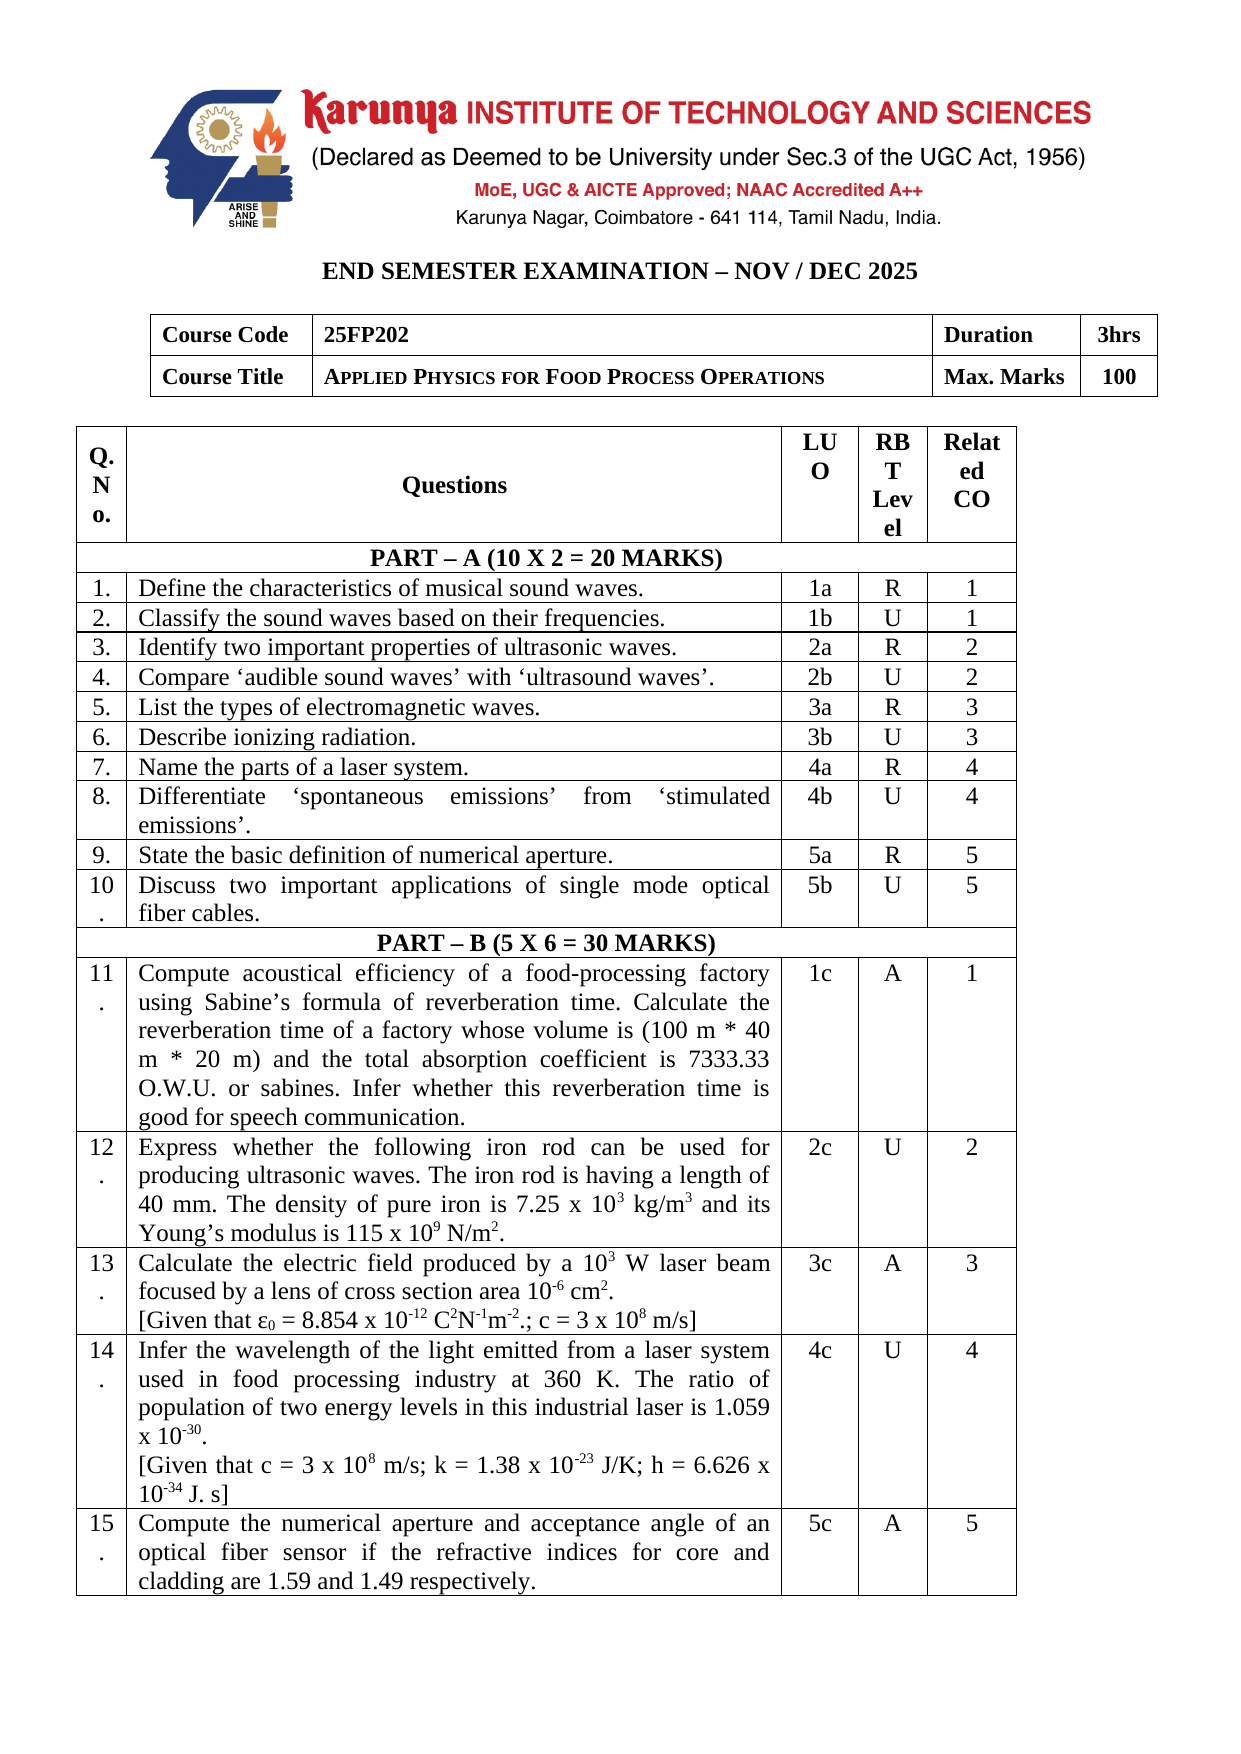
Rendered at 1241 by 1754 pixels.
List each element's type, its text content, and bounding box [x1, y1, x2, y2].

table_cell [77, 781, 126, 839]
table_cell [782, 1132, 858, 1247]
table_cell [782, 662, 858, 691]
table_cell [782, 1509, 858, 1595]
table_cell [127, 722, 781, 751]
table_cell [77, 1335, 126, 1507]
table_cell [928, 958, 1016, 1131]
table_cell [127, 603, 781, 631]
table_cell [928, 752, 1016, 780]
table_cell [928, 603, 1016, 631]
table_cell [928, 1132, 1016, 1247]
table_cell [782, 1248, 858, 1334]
picture [150, 89, 1091, 228]
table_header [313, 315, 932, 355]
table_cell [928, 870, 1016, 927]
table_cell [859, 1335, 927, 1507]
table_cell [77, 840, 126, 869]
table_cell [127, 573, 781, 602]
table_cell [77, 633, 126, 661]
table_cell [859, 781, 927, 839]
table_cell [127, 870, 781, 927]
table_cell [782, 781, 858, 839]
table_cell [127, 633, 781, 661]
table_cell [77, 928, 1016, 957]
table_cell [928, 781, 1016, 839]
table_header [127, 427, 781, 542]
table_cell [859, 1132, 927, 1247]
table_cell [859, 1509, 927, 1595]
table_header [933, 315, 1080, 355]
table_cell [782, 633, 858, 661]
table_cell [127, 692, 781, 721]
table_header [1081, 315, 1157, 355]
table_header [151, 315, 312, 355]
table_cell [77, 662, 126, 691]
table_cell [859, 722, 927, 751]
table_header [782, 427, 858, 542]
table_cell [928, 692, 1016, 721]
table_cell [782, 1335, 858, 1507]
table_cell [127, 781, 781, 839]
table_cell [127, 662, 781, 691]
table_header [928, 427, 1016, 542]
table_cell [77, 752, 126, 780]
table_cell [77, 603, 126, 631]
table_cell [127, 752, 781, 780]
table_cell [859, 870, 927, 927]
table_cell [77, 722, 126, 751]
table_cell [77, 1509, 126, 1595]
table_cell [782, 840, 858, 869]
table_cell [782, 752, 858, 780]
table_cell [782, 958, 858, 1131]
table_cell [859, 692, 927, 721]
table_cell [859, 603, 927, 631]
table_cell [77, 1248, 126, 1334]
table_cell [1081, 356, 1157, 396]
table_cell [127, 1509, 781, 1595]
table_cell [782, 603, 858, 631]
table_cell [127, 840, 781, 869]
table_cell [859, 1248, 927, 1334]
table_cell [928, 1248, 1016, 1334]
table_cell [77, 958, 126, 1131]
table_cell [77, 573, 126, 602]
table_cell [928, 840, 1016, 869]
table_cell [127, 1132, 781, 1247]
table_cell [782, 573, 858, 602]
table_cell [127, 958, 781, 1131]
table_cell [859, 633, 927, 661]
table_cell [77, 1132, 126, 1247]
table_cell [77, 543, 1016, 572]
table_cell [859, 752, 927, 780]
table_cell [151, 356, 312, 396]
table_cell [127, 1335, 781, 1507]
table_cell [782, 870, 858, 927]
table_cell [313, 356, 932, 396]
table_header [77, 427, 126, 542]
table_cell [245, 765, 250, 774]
text END SEMESTER EXAMINATION – NOV / DEC 2025 [150, 256, 1090, 285]
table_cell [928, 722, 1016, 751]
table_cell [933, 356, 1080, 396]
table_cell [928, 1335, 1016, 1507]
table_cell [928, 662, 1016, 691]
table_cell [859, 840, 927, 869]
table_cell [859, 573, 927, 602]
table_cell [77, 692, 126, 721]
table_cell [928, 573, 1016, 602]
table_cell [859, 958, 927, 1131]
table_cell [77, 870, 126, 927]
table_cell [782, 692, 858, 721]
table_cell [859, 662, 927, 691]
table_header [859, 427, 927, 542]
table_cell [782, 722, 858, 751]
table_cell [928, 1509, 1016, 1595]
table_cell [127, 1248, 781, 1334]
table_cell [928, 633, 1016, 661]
